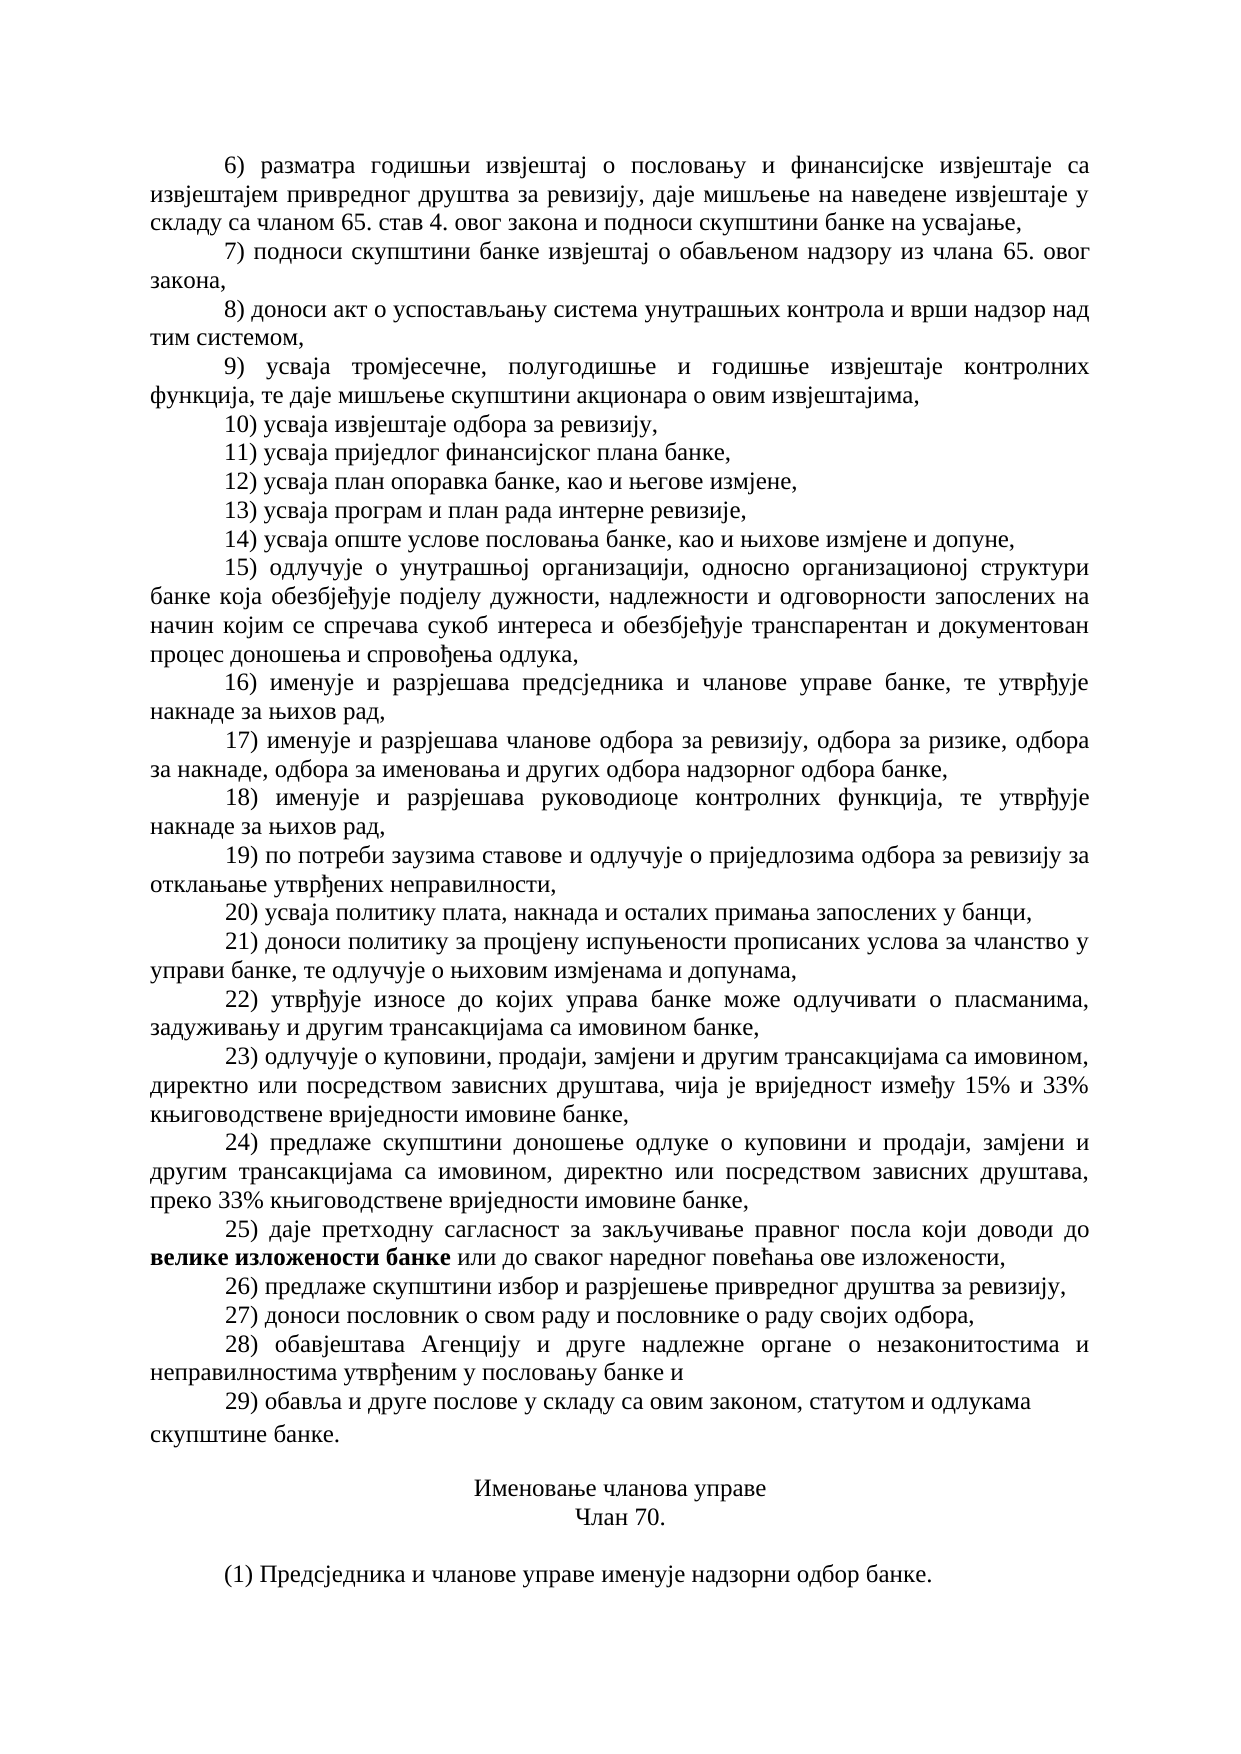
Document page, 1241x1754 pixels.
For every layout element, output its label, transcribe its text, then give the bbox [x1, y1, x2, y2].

text 18) именује и разрјешава руководиоце контролних функција, те утврђује накнаде за њихов рад, [150, 782, 1090, 840]
text 10) усваја извјештаје одбора за ревизију, [150, 409, 1090, 437]
text 20) усваја политику плата, накнада и осталих примања запослених у банци, [150, 897, 1090, 926]
text 15) одлучује о унутрашњој организацији, односно организационој структури банке која обезбјеђује подјелу дужности, надлежности и одговорности запослених на начин којим се спречава сукоб интереса и обезбјеђује транспарентан и документован процес доношења и спровођења одлука, [150, 552, 1090, 667]
text 24) предлаже скупштини доношење одлуке о куповини и продаји, замјени и другим трансакцијама са имовином, директно или посредством зависних друштава, преко 33% књиговодствене вриједности имовине банке, [150, 1127, 1090, 1214]
text 28) обавјештава Агенцију и друге надлежне органе о незаконитостима и неправилностима утврђеним у пословању банке и [150, 1329, 1090, 1386]
text 8) доноси акт о успостављању система унутрашњих контрола и врши надзор над тим системом, [150, 294, 1090, 351]
text 26) предлаже скупштини избор и разрјешење привредног друштва за ревизију, [150, 1271, 1090, 1300]
text 9) усваја тромјесечне, полугодишње и годишње извјештаје контролних функција, те даје мишљење скупштини акционара о овим извјештајима, [150, 351, 1090, 409]
text Именовање чланова управе [150, 1473, 1090, 1502]
text 6) разматра годишњи извјештај о пословању и финансијске извјештаје са извјештајем привредног друштва за ревизију, даје мишљење на наведене извјештаје у складу са чланом 65. став 4. овог закона и подноси скупштини банке на усвајање, [150, 150, 1090, 236]
text 11) усваја приједлог финансијског плана банке, [150, 437, 1090, 466]
text 23) одлучује о куповини, продаји, замјени и другим трансакцијама са имовином, директно или посредством зависних друштава, чија је вриједност између 15% и 33% књиговодствене вриједности имовине банке, [150, 1041, 1090, 1127]
text 21) доноси политику за процјену испуњености прописаних услова за чланство у управи банке, те одлучује о њиховим измјенама и допунама, [150, 926, 1090, 984]
text Члан 70. [150, 1502, 1090, 1531]
text 14) усваја опште услове пословања банке, као и њихове измјене и допуне, [150, 524, 1090, 552]
text 7) подноси скупштини банке извјештај о обављеном надзору из члана 65. овог закона, [150, 236, 1090, 294]
text 25) даје претходну сагласност за закључивање правног посла који доводи до велике изложености банке или до сваког наредног повећања ове изложености, [150, 1214, 1090, 1271]
text (1) Предсједника и чланове управе именује надзорни одбор банке. [150, 1559, 1090, 1588]
text 12) усваја план опоравка банке, као и његове измјене, [150, 466, 1090, 495]
text 17) именује и разрјешава чланове одбора за ревизију, одбора за ризике, одбора за накнаде, одбора за именовања и других одбора надзорног одбора банке, [150, 725, 1090, 782]
text 13) усваја програм и план рада интерне ревизије, [150, 495, 1090, 524]
text 16) именује и разрјешава предсједника и чланове управе банке, те утврђује накнаде за њихов рад, [150, 667, 1090, 725]
text 22) утврђује износе до којих управа банке може одлучивати о пласманима, задуживању и другим трансакцијама са имовином банке, [150, 984, 1090, 1041]
text 19) по потреби заузима ставове и одлучује о приједлозима одбора за ревизију за отклањање утврђених неправилности, [150, 840, 1090, 897]
text 29) обавља и друге послове у складу са овим законом, статутом и одлукама скупштине банке. [150, 1386, 1090, 1448]
text 27) доноси пословник о свом раду и пословнике о раду својих одбора, [150, 1300, 1090, 1329]
